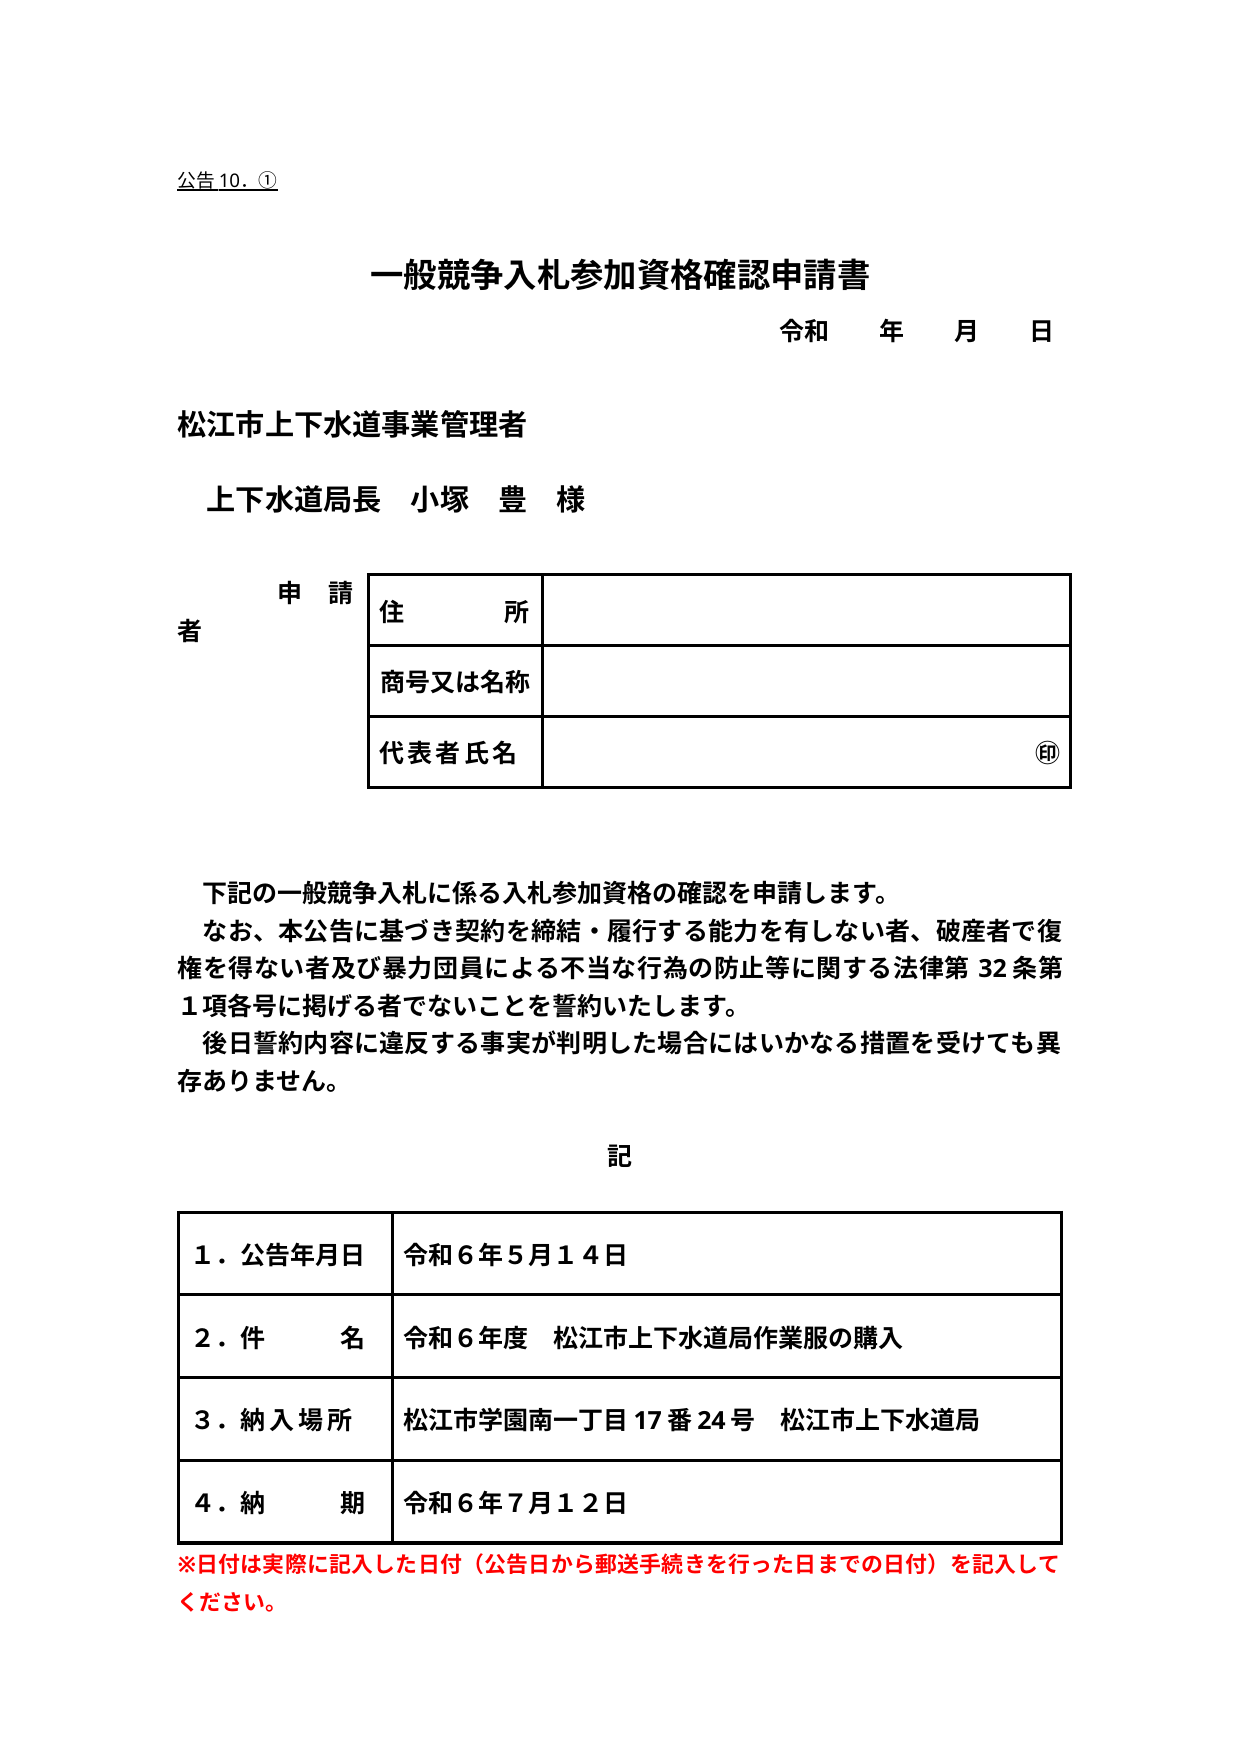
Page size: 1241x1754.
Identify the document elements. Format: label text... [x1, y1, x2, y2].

table_cell 令和６年７月１２日 [394, 1462, 1060, 1541]
table_header 令和６年５月１４日 [394, 1214, 1060, 1293]
table_header １．公告年月日 [180, 1214, 391, 1293]
text 松江市上下水道事業管理者 [177, 386, 1063, 461]
table_cell [544, 647, 1069, 715]
text 一般競争入札参加資格確認申請書 [177, 236, 1063, 311]
table_cell ２．件 名 [180, 1296, 391, 1376]
table_cell ４．納 期 [180, 1462, 391, 1541]
text 下記の一般競争入札に係る入札参加資格の確認を申請します。 [177, 873, 1063, 911]
text 公告10．① [177, 161, 1063, 198]
table_cell 松江市学園南一丁目17番24号 松江市上下水道局 [394, 1379, 1060, 1459]
table_cell 令和６年度 松江市上下水道局作業服の購入 [394, 1296, 1060, 1376]
text ※日付は実際に記入した日付（公告日から郵送手続きを行った日までの日付）を記入してください。 [177, 1545, 1063, 1619]
table_header [544, 576, 1069, 644]
table_cell 商号又は名称 [370, 647, 541, 715]
table_cell 代表者氏名 [370, 718, 541, 786]
text 申請者 [177, 573, 367, 648]
text 後日誓約内容に違反する事実が判明した場合にはいかなる措置を受けても異存ありません。 [177, 1023, 1063, 1098]
subtitle 記 [177, 1136, 1063, 1173]
table_cell ３．納入場所 [180, 1379, 391, 1459]
text なお、本公告に基づき契約を締結・履行する能力を有しない者、破産者で復権を得ない者及び暴力団員による不当な行為の防止等に関する法律第32条第１項各号に掲げる者でないことを誓約いたします。 [177, 911, 1063, 1023]
text 令和 年 月 日 [177, 311, 1063, 348]
table_cell ㊞ [544, 718, 1069, 786]
text 上下水道局長 小塚 豊 様 [177, 461, 1063, 536]
table_header 住 所 [370, 576, 541, 644]
